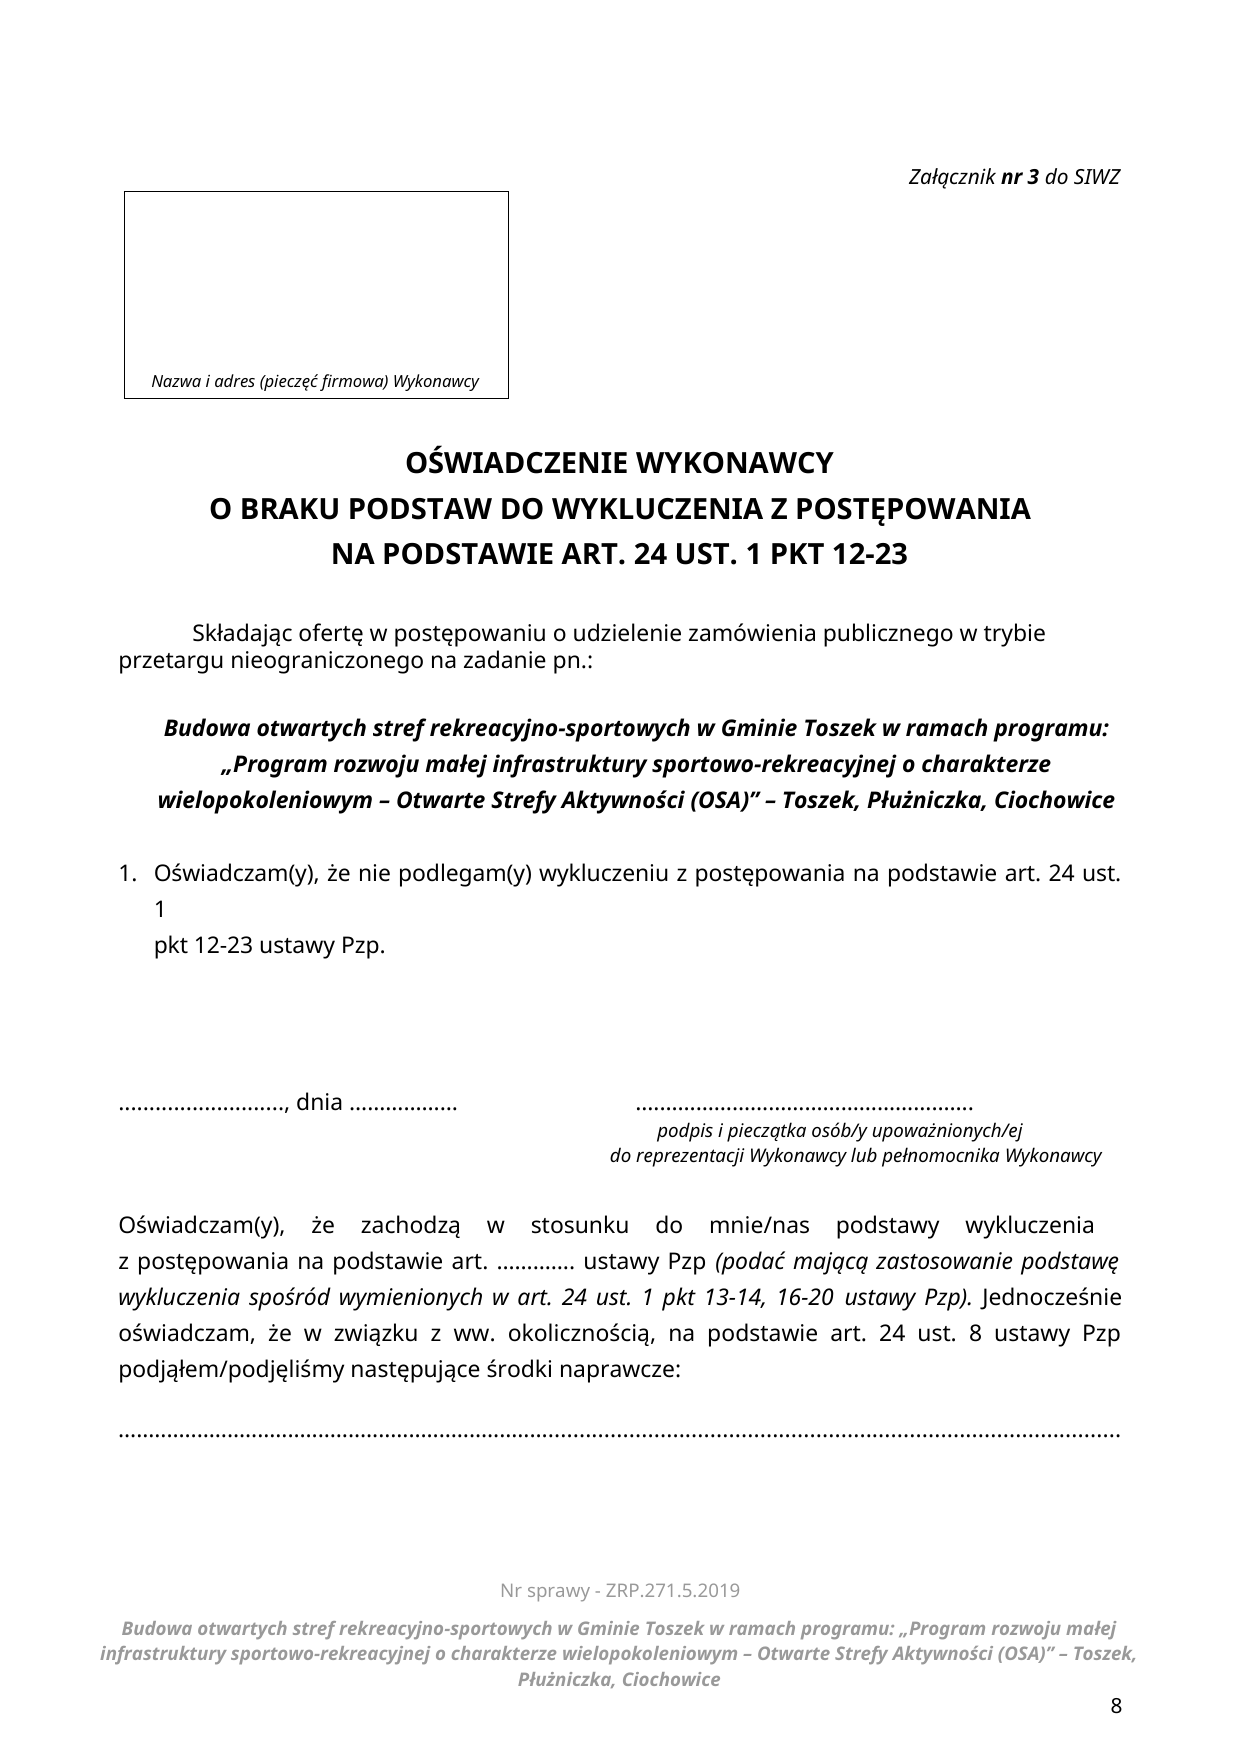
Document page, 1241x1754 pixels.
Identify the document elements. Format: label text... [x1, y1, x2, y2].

text Składając ofertę w postępowaniu o udzielenie zamówienia publicznego w trybie przetargu nieograniczonego na zadanie pn.: [118, 619, 1122, 674]
text NA PODSTAWIE ART. 24 UST. 1 PKT 12-23 [118, 533, 1121, 573]
text O BRAKU PODSTAW DO WYKLUCZENIA Z POSTĘPOWANIA [118, 488, 1122, 528]
text ..........................., dnia ……………… .………………………………………………. [118, 1086, 1122, 1117]
text Oświadczam(y), że zachodzą w stosunku do mnie/nas podstawy wykluczenia z postępowania na podstawie art. …………. ustawy Pzp (podać mającą zastosowanie podstawę wykluczenia spośród wymienionych w art. 24 ust. 1 pkt 13-14, 16-20 ustawy Pzp). Jednocześnie oświadczam, że w związku z ww. okolicznością, na podstawie art. 24 ust. 8 ustawy Pzp podjąłem/podjęliśmy następujące środki naprawcze: [118, 1209, 1122, 1384]
text Załącznik nr 3 do SIWZ [488, 162, 1122, 191]
table_header Nazwa i adres (pieczęć firmowa) Wykonawcy [125, 192, 508, 398]
list Oświadczam(y), że nie podlegam(y) wykluczeniu z postępowania na podstawie art. 24 ust. 1 pkt 12-23 ustawy Pzp. [118, 857, 1122, 960]
text OŚWIADCZENIE WYKONAWCY [118, 442, 1121, 482]
text podpis i pieczątka osób/y upoważnionych/ej do reprezentacji Wykonawcy lub pełnomocnika Wykonawcy [118, 1117, 1122, 1168]
list Budowa otwartych stref rekreacyjno-sportowych w Gminie Toszek w ramach programu: „Program rozwoju małej infrastruktury sportowo-rekreacyjnej o charakterze wielopokoleniowym – Otwarte Strefy Aktywności (OSA)” – Toszek, Płużniczka, Ciochowice [153, 712, 1122, 815]
